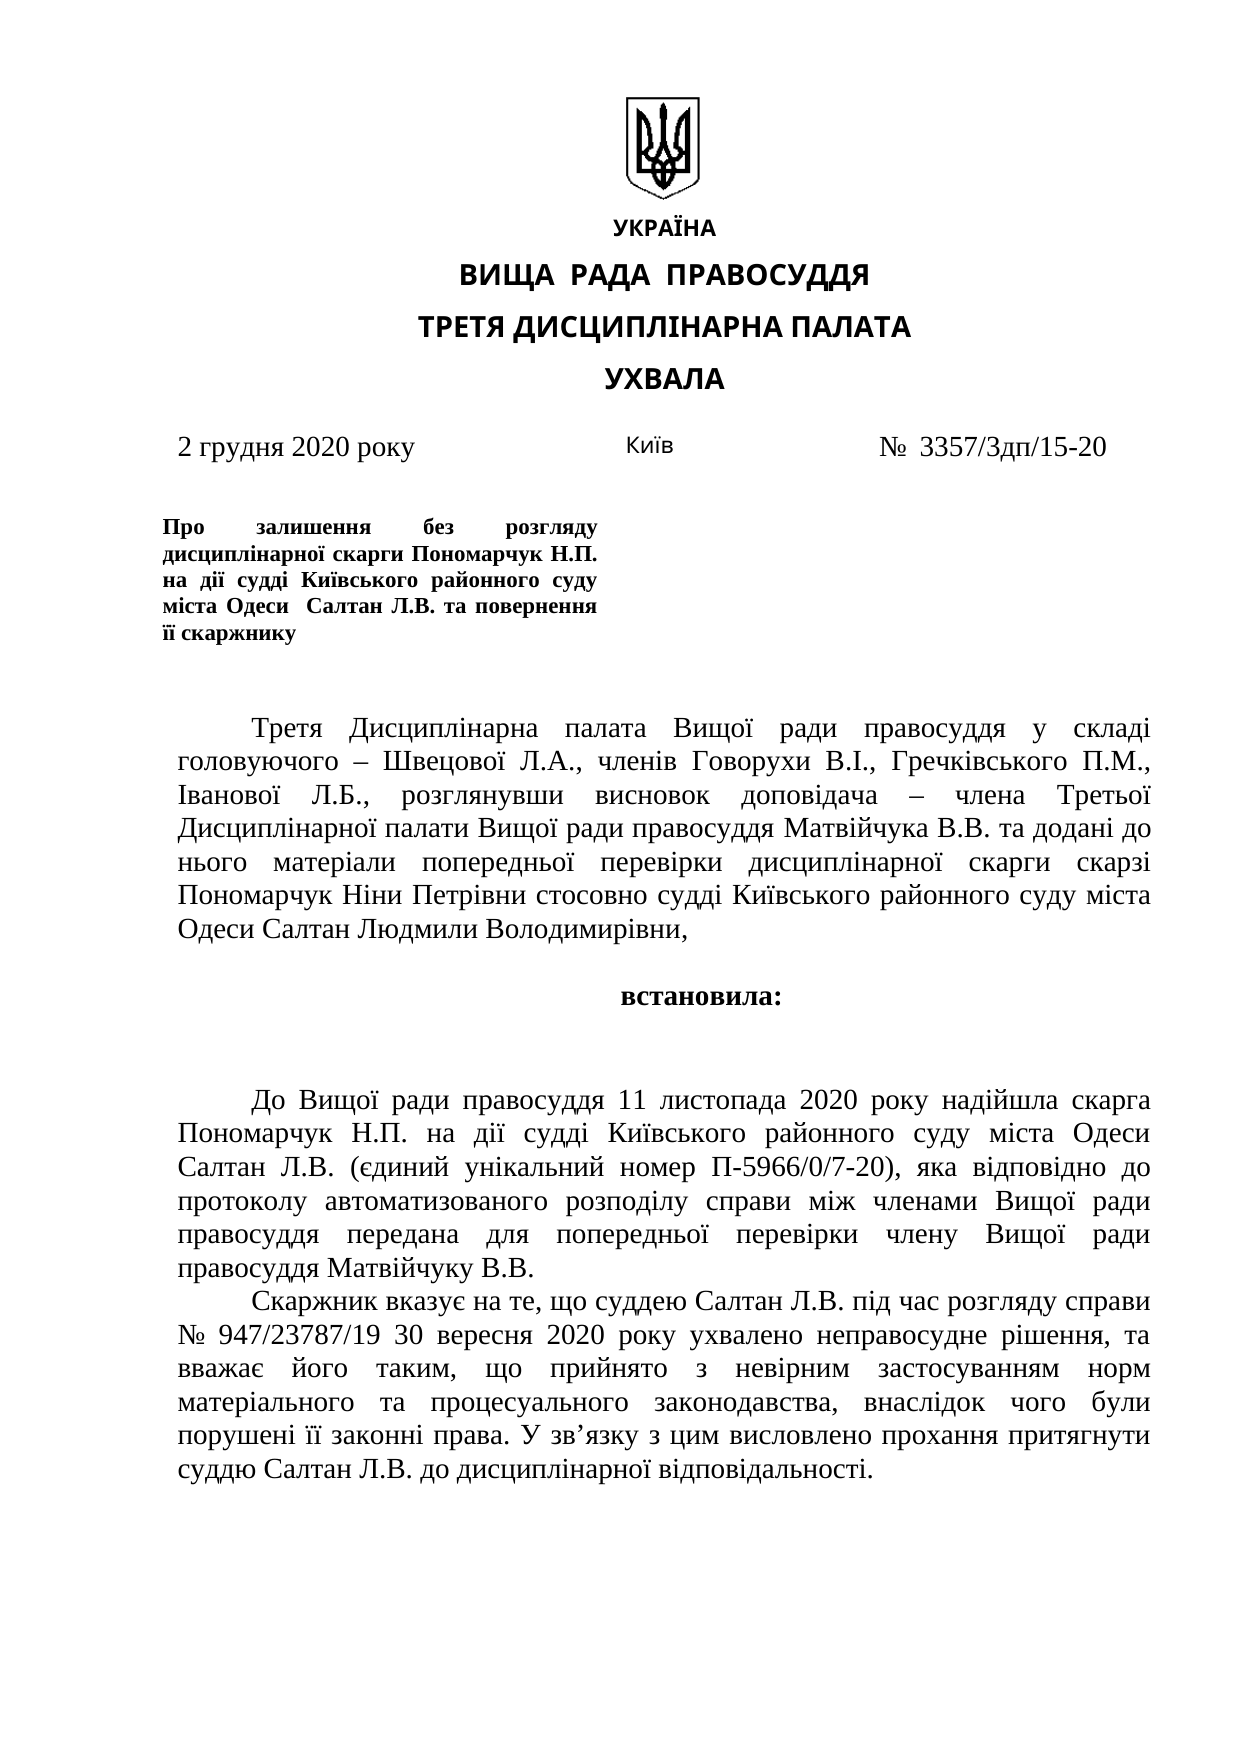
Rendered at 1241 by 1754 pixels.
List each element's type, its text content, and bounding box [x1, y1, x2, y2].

text До Вищої ради правосуддя 11 листопада 2020 року надійшла скарга Пономарчук Н.П. на дії судді Київського районного суду міста Одеси Салтан Л.В. (єдиний унікальний номер П-5966/0/7-20), яка відповідно до протоколу автоматизованого розподілу справи між членами Вищої ради правосуддя передана для попередньої перевірки члену Вищої ради правосуддя Матвійчуку В.В. [177, 1082, 1152, 1283]
table_header 2 грудня 2020 року [166, 429, 489, 487]
table_header № 3357/3дп/15-20 [763, 429, 1140, 487]
table_cell Про залишення без розгляду дисциплінарної скарги Пономарчук Н.П. на дії судді Київського районного суду міста Одеси Салтан Л.В. та повернення її скаржнику [151, 487, 609, 676]
text УКРАЇНА [177, 212, 1152, 243]
table_header Київ [489, 429, 762, 487]
text ТРЕТЯ ДИСЦИПЛІНАРНА ПАЛАТА [177, 306, 1152, 346]
text встановила: [177, 978, 1152, 1012]
list УХВАЛА [177, 358, 1152, 398]
picture [623, 94, 707, 201]
text ВИЩА РАДА ПРАВОСУДДЯ [177, 254, 1152, 294]
text Скаржник вказує на те, що суддею Салтан Л.В. під час розгляду справи № 947/23787/19 30 вересня 2020 року ухвалено неправосудне рішення, та вважає його таким, що прийнято з невірним застосуванням норм матеріального та процесуального законодавства, внаслідок чого були порушені її законні права. У зв’язку з цим висловлено прохання притягнути суддю Салтан Л.В. до дисциплінарної відповідальності. [177, 1283, 1152, 1484]
text Третя Дисциплінарна палата Вищої ради правосуддя у складі головуючого – Швецової Л.А., членів Говорухи В.І., Гречківського П.М., Іванової Л.Б., розглянувши висновок доповідача – члена Третьої Дисциплінарної палати Вищої ради правосуддя Матвійчука В.В. та додані до нього матеріали попередньої перевірки дисциплінарної скарги скарзі Пономарчук Ніни Петрівни стосовно судді Київського районного суду міста Одеси Салтан Людмили Володимирівни, [177, 710, 1152, 944]
